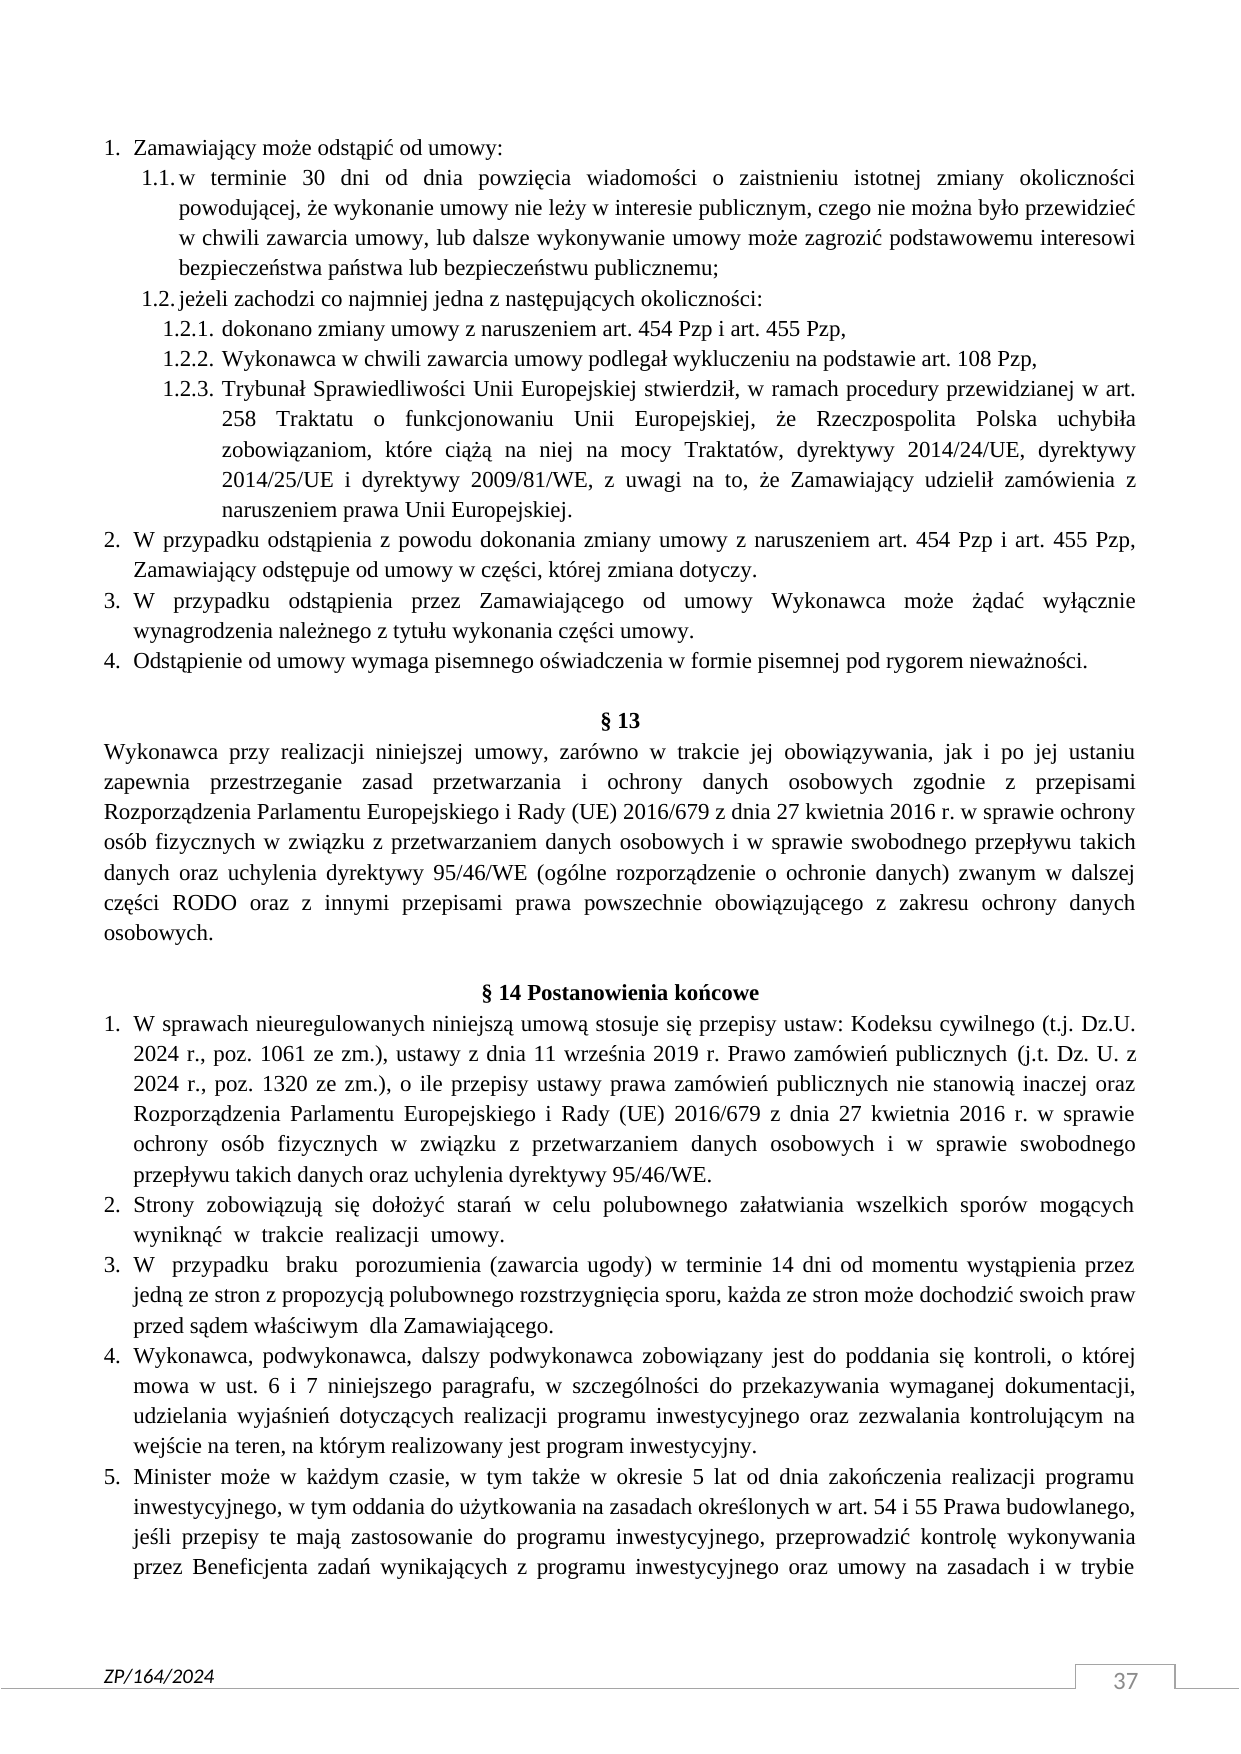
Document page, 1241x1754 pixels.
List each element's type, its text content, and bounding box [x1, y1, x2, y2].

text § 14 Postanowienia końcowe [103, 979, 1137, 1006]
list Odstąpienie od umowy wymaga pisemnego oświadczenia w formie pisemnej pod rygorem nieważności. [103, 647, 1137, 673]
text Wykonawca przy realizacji niniejszej umowy, zarówno w trakcie jej obowiązywania, jak i po jej ustaniu zapewnia przestrzeganie zasad przetwarzania i ochrony danych osobowych zgodnie z przepisami Rozporządzenia Parlamentu Europejskiego i Rady (UE) 2016/679 z dnia 27 kwietnia 2016 r. w sprawie ochrony osób fizycznych w związku z przetwarzaniem danych osobowych i w sprawie swobodnego przepływu takich danych oraz uchylenia dyrektywy 95/46/WE (ogólne rozporządzenie o ochronie danych) zwanym w dalszej części RODO oraz z innymi przepisami prawa powszechnie obowiązującego z zakresu ochrony danych osobowych. [103, 738, 1137, 945]
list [103, 1463, 1137, 1580]
list W sprawach nieuregulowanych niniejszą umową stosuje się przepisy ustaw: Kodeksu cywilnego (t.j. Dz.U. 2024 r., poz. 1061 ze zm.), ustawy z dnia 11 września 2019 r. Prawo zamówień publicznych (j.t. Dz. U. z 2024 r., poz. 1320 ze zm.), o ile przepisy ustawy prawa zamówień publicznych nie stanowią inaczej oraz Rozporządzenia Parlamentu Europejskiego i Rady (UE) 2016/679 z dnia 27 kwietnia 2016 r. w sprawie ochrony osób fizycznych w związku z przetwarzaniem danych osobowych i w sprawie swobodnego przepływu takich danych oraz uchylenia dyrektywy 95/46/WE. [103, 1009, 1137, 1187]
list Strony zobowiązują się dołożyć starań w celu polubownego załatwiania wszelkich sporów mogących wyniknąć w trakcie realizacji umowy. [103, 1191, 1137, 1247]
list W przypadku braku porozumienia (zawarcia ugody) w terminie 14 dni od momentu wystąpienia przez jedną ze stron z propozycją polubownego rozstrzygnięcia sporu, każda ze stron może dochodzić swoich praw przed sądem właściwym dla Zamawiającego. [103, 1251, 1137, 1338]
list W przypadku odstąpienia przez Zamawiającego od umowy Wykonawca może żądać wyłącznie wynagrodzenia należnego z tytułu wykonania części umowy. [103, 587, 1137, 643]
list jeżeli zachodzi co najmniej jedna z następujących okoliczności: [141, 284, 1137, 311]
list Wykonawca, podwykonawca, dalszy podwykonawca zobowiązany jest do poddania się kontroli, o której mowa w ust. 6 i 7 niniejszego paragrafu, w szczególności do przekazywania wymaganej dokumentacji, udzielania wyjaśnień dotyczących realizacji programu inwestycyjnego oraz zezwalania kontrolującym na wejście na teren, na którym realizowany jest program inwestycyjny. [103, 1342, 1137, 1459]
list Zamawiający może odstąpić od umowy: [103, 133, 1137, 160]
list W przypadku odstąpienia z powodu dokonania zmiany umowy z naruszeniem art. 454 Pzp i art. 455 Pzp, Zamawiający odstępuje od umowy w części, której zmiana dotyczy. [103, 526, 1137, 583]
text § 13 [103, 707, 1137, 734]
list Wykonawca w chwili zawarcia umowy podlegał wykluczeniu na podstawie art. 108 Pzp, [162, 345, 1137, 371]
list w terminie 30 dni od dnia powzięcia wiadomości o zaistnieniu istotnej zmiany okoliczności powodującej, że wykonanie umowy nie leży w interesie publicznym, czego nie można było przewidzieć w chwili zawarcia umowy, lub dalsze wykonywanie umowy może zagrozić podstawowemu interesowi bezpieczeństwa państwa lub bezpieczeństwu publicznemu; [141, 164, 1137, 281]
list Trybunał Sprawiedliwości Unii Europejskiej stwierdził, w ramach procedury przewidzianej w art. 258 Traktatu o funkcjonowaniu Unii Europejskiej, że Rzeczpospolita Polska uchybiła zobowiązaniom, które ciążą na niej na mocy Traktatów, dyrektywy 2014/24/UE, dyrektywy 2014/25/UE i dyrektywy 2009/81/WE, z uwagi na to, że Zamawiający udzielił zamówienia z naruszeniem prawa Unii Europejskiej. [162, 375, 1137, 522]
list dokonano zmiany umowy z naruszeniem art. 454 Pzp i art. 455 Pzp, [162, 315, 1137, 341]
